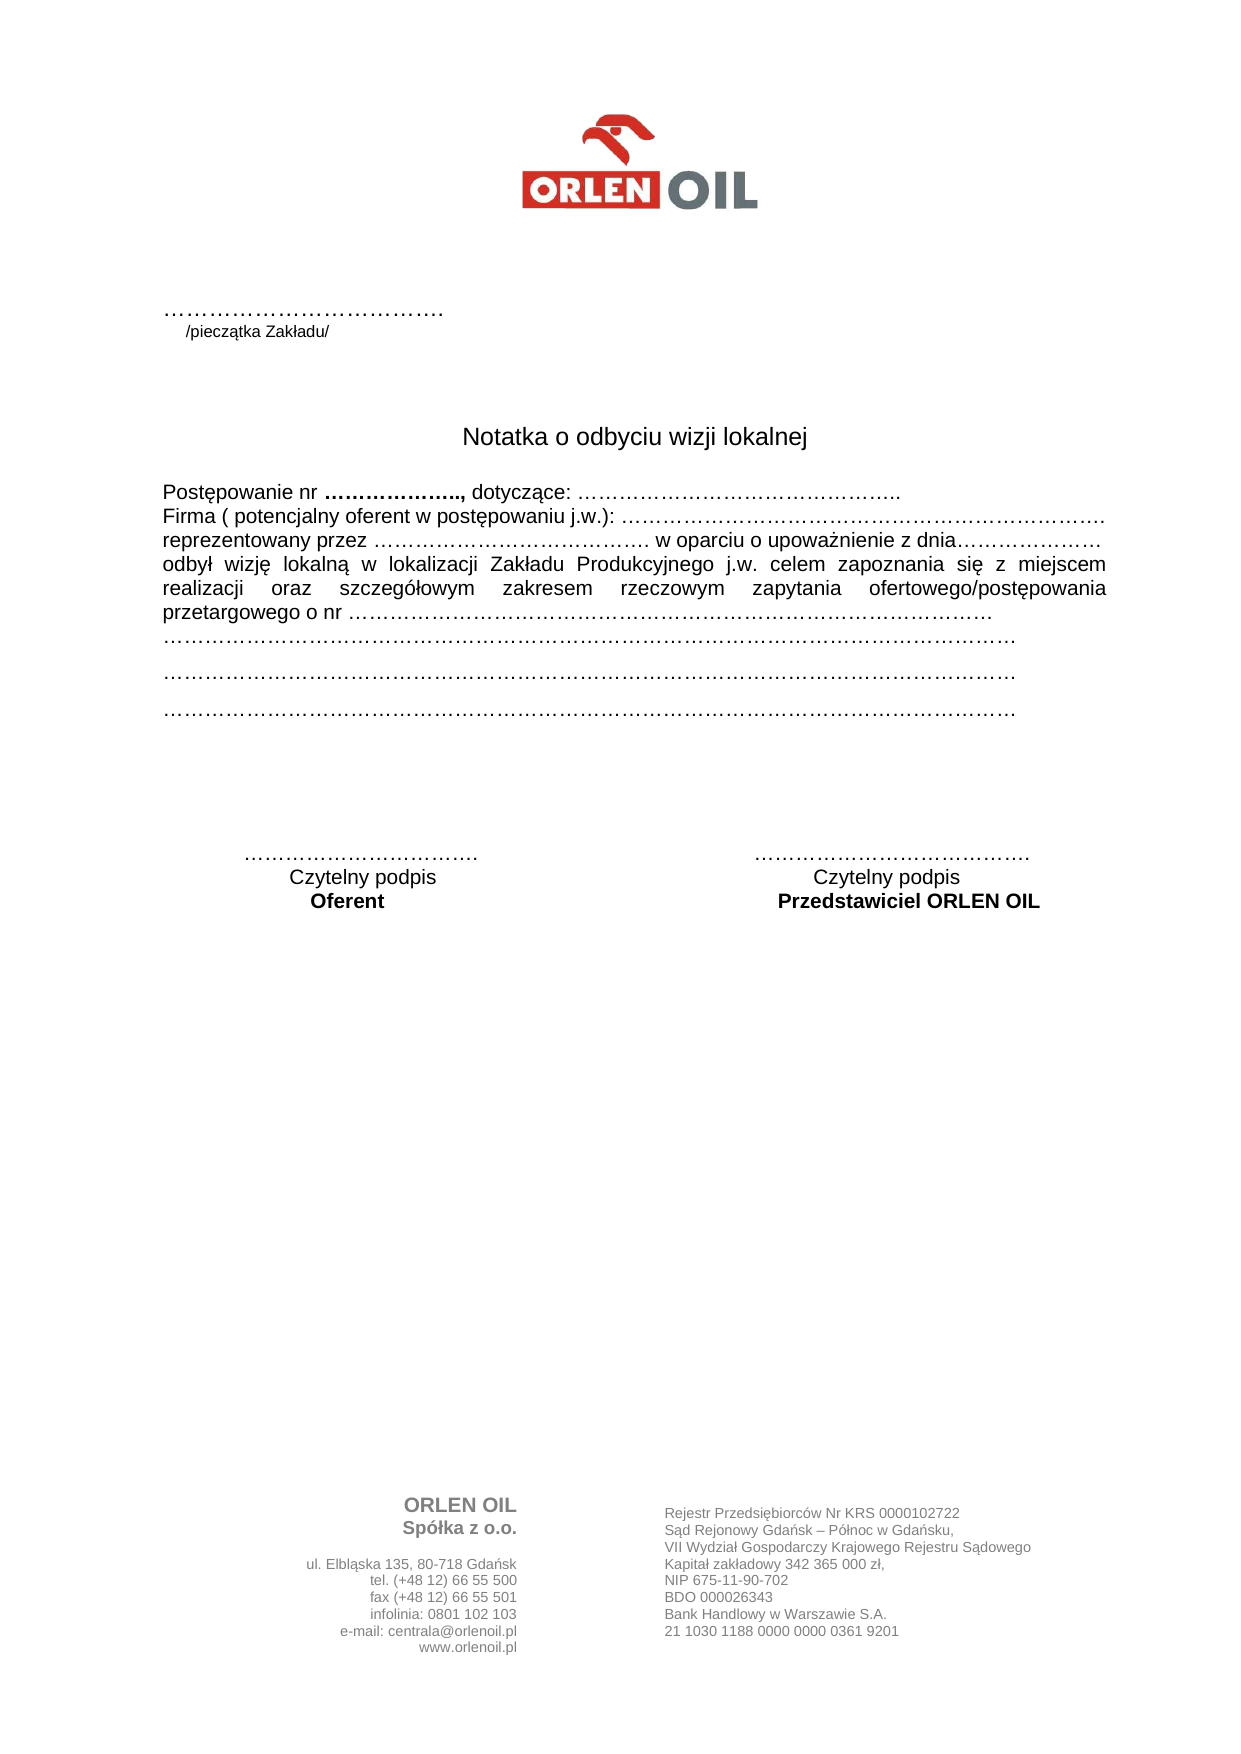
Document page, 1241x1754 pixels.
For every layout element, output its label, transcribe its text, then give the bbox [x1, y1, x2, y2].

text odbył wizję lokalną w lokalizacji Zakładu Produkcyjnego j.w. celem zapoznania się z miejscem realizacji oraz szczegółowym zakresem rzeczowym zapytania ofertowego/postępowania przetargowego o nr ………………………………………………………………………………… [162, 552, 1107, 624]
text …………………………………………………………………………………………………………… [162, 697, 1107, 721]
text …………………………………………………………………………………………………………… [162, 660, 1107, 684]
text reprezentowany przez …………………………………. w oparciu o upoważnienie z dnia………………… [162, 528, 1107, 552]
text Notatka o odbyciu wizji lokalnej [162, 422, 1107, 451]
text …………………………………………………………………………………………………………… [162, 624, 1107, 648]
text ……………………………. …………………………………. [162, 841, 1107, 865]
text Firma ( potencjalny oferent w postępowaniu j.w.): ……………………………………………………………. [162, 504, 1107, 528]
text Postępowanie nr ……………….., dotyczące: ……………………………………….. [162, 480, 1107, 504]
text /pieczątka Zakładu/ [162, 322, 1107, 341]
text Oferent Przedstawiciel ORLEN OIL [162, 889, 1107, 913]
text Czytelny podpis Czytelny podpis [162, 865, 1107, 889]
text ………………………………. [162, 295, 1107, 322]
